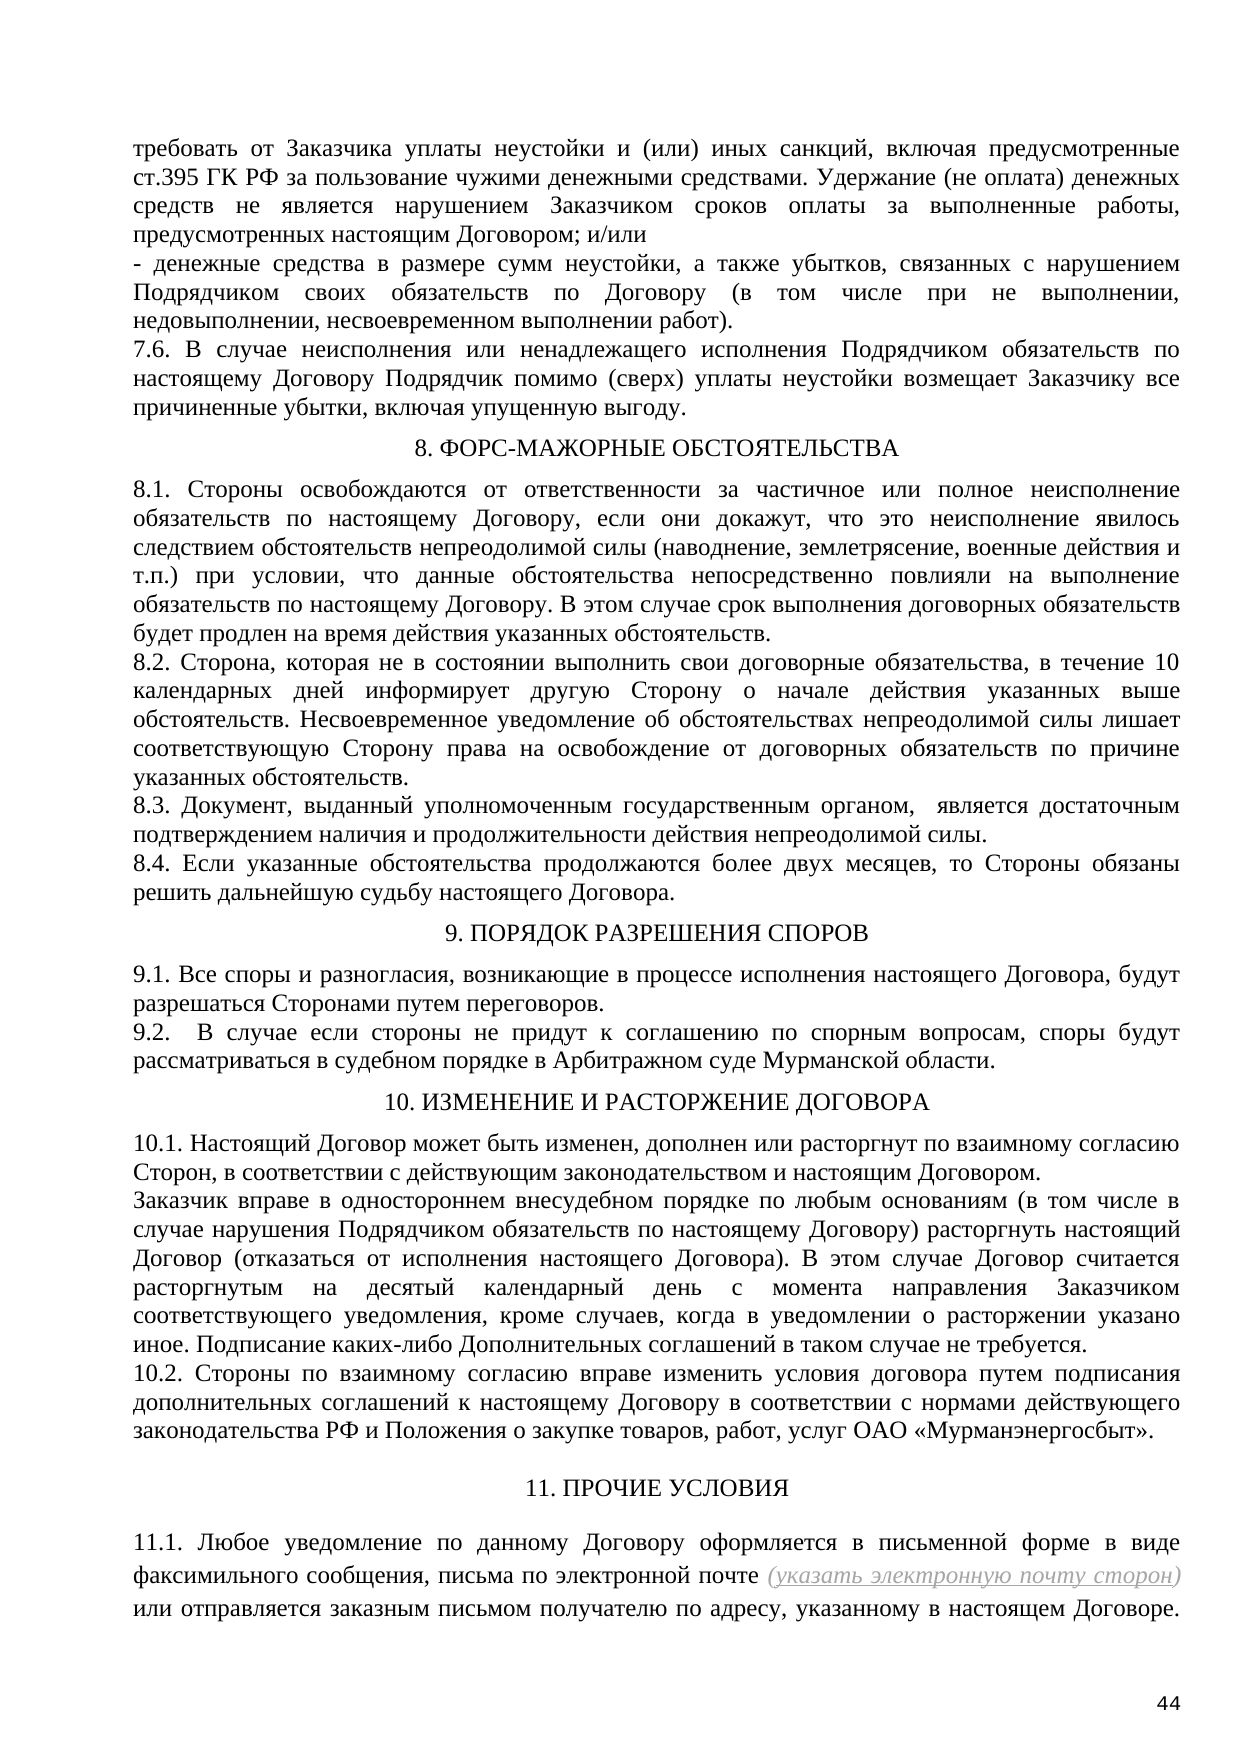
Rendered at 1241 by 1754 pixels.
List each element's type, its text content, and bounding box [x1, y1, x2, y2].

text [133, 133, 1181, 248]
text 9. ПОРЯДОК РАЗРЕШЕНИЯ СПОРОВ [133, 918, 1181, 947]
text 8.1. Стороны освобождаются от ответственности за частичное или полное неисполнение обязательств по настоящему Договору, если они докажут, что это неисполнение явилось следствием обстоятельств непреодолимой силы (наводнение, землетрясение, военные действия и т.п.) при условии, что данные обстоятельства непосредственно повлияли на выполнение обязательств по настоящему Договору. В этом случае срок выполнения договорных обязательств будет продлен на время действия указанных обстоятельств. [133, 474, 1181, 647]
text 8.3. Документ, выданный уполномоченным государственным органом, является достаточным подтверждением наличия и продолжительности действия непреодолимой силы. [133, 790, 1181, 848]
text - денежные средства в размере сумм неустойки, а также убытков, связанных с нарушением Подрядчиком своих обязательств по Договору (в том числе при не выполнении, недовыполнении, несвоевременном выполнении работ). [133, 248, 1181, 334]
text 10.1. Настоящий Договор может быть изменен, дополнен или расторгнут по взаимному согласию Сторон, в соответствии с действующим законодательством и настоящим Договором. [133, 1128, 1181, 1185]
text Заказчик вправе в одностороннем внесудебном порядке по любым основаниям (в том числе в случае нарушения Подрядчиком обязательств по настоящему Договору) расторгнуть настоящий Договор (отказаться от исполнения настоящего Договора). В этом случае Договор считается расторгнутым на десятый календарный день с момента направления Заказчиком соответствующего уведомления, кроме случаев, когда в уведомлении о расторжении указано иное. Подписание каких-либо Дополнительных соглашений в таком случае не требуется. [133, 1185, 1181, 1358]
text 7.6. В случае неисполнения или ненадлежащего исполнения Подрядчиком обязательств по настоящему Договору Подрядчик помимо (сверх) уплаты неустойки возмещает Заказчику все причиненные убытки, включая упущенную выгоду. [133, 334, 1181, 420]
text 8.2. Сторона, которая не в состоянии выполнить свои договорные обязательства, в течение 10 календарных дней информирует другую Сторону о начале действия указанных выше обстоятельств. Несвоевременное уведомление об обстоятельствах непреодолимой силы лишает соответствующую Сторону права на освобождение от договорных обязательств по причине указанных обстоятельств. [133, 647, 1181, 790]
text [133, 1527, 1181, 1622]
text 8. ФОРС-МАЖОРНЫЕ ОБСТОЯТЕЛЬСТВА [133, 433, 1181, 462]
text 10. ИЗМЕНЕНИЕ И РАСТОРЖЕНИЕ ДОГОВОРА [133, 1087, 1181, 1115]
text 10.2. Стороны по взаимному согласию вправе изменить условия договора путем подписания дополнительных соглашений к настоящему Договору в соответствии с нормами действующего законодательства РФ и Положения о закупке товаров, работ, услуг ОАО «Мурманэнергосбыт». [133, 1358, 1181, 1444]
text 9.2. В случае если стороны не придут к соглашению по спорным вопросам, споры будут рассматриваться в судебном порядке в Арбитражном суде Мурманской области. [133, 1017, 1181, 1074]
text 11. ПРОЧИЕ УСЛОВИЯ [133, 1473, 1181, 1502]
text 9.1. Все споры и разногласия, возникающие в процессе исполнения настоящего Договора, будут разрешаться Сторонами путем переговоров. [133, 959, 1181, 1017]
text 8.4. Если указанные обстоятельства продолжаются более двух месяцев, то Стороны обязаны решить дальнейшую судьбу настоящего Договора. [133, 848, 1181, 905]
